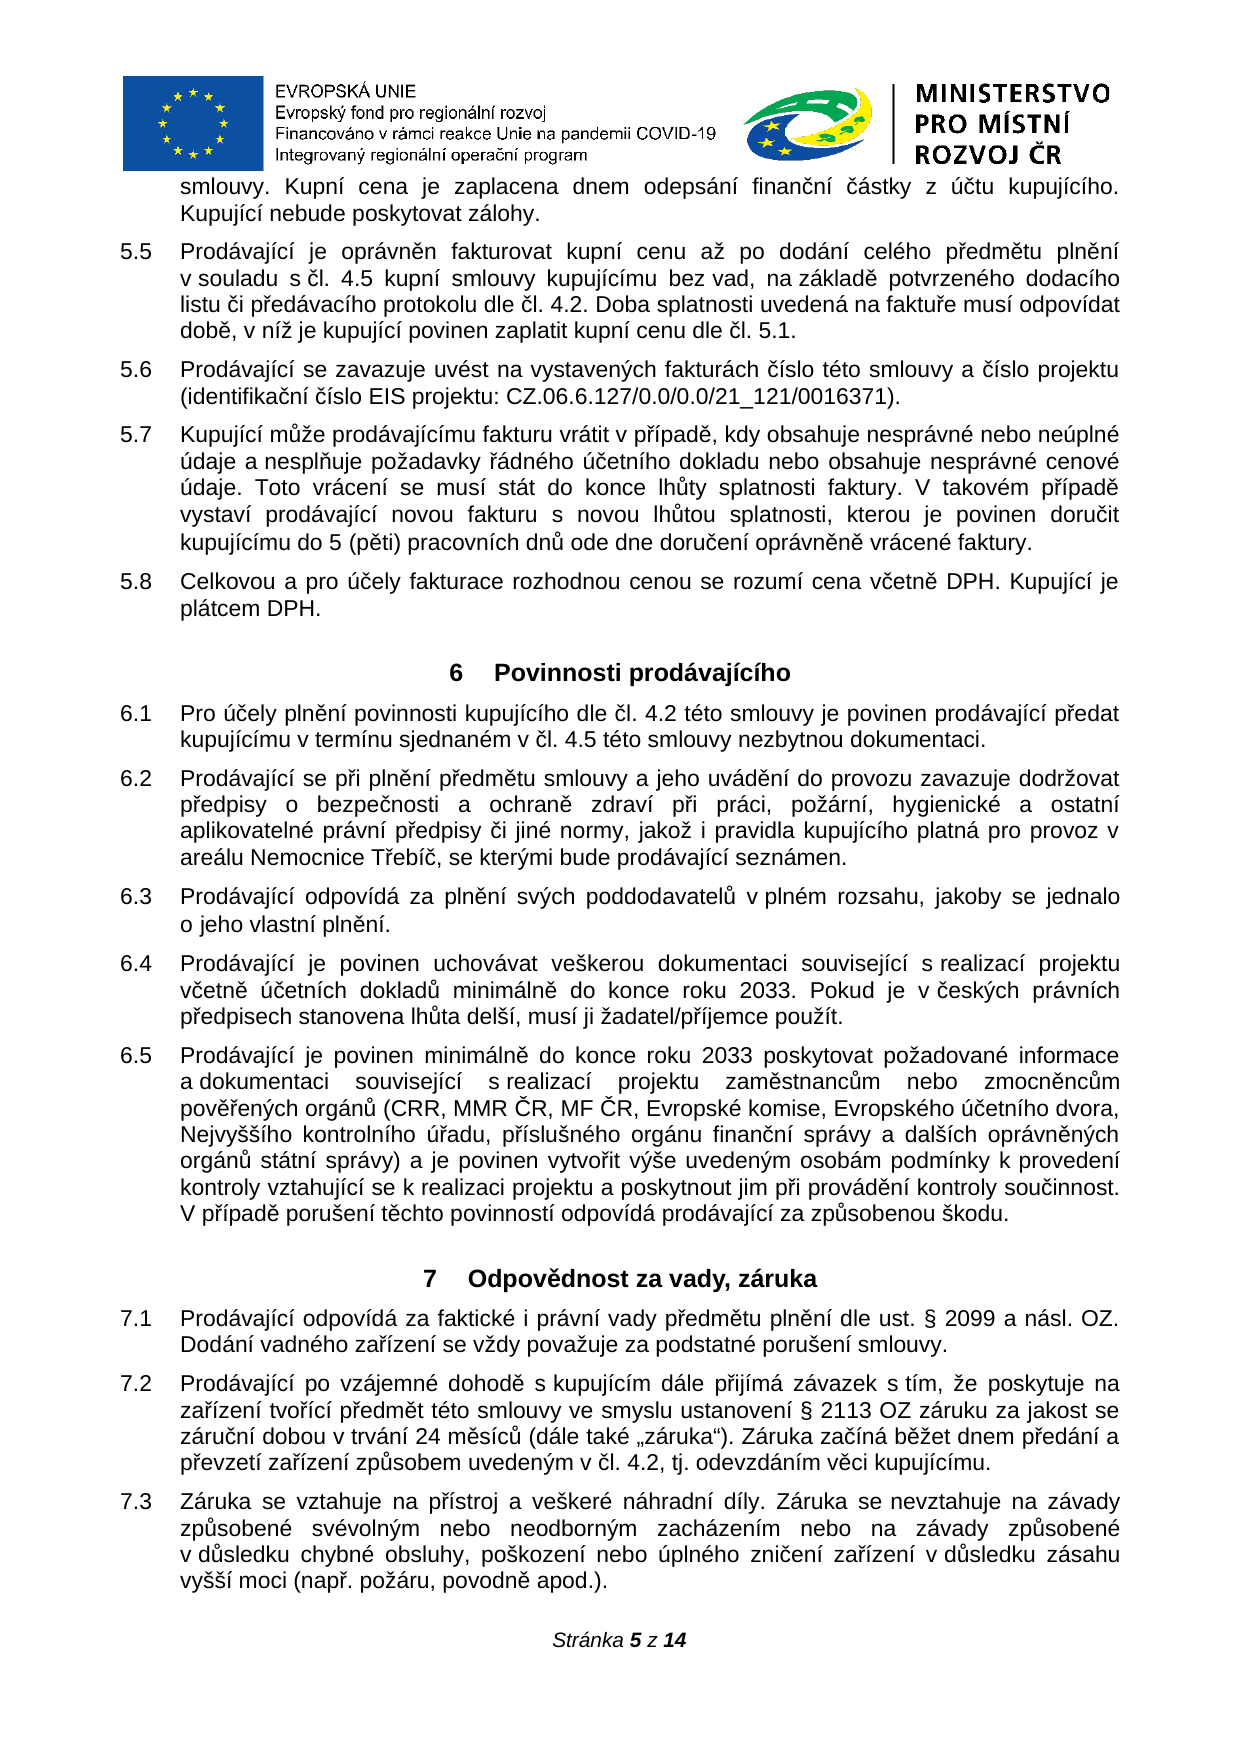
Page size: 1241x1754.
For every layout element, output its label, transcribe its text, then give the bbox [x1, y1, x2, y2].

subtitle Kupující může prodávajícímu fakturu vrátit v případě, kdy obsahuje nesprávné nebo neúplné údaje a nesplňuje požadavky řádného účetního dokladu nebo obsahuje nesprávné cenové údaje. Toto vrácení se musí stát do konce lhůty splatnosti faktury. V takovém případě vystaví prodávající novou fakturu s novou lhůtou splatnosti, kterou je povinen doručit kupujícímu do 5 (pěti) pracovních dnů ode dne doručení oprávněně vrácené faktury. [120, 421, 1120, 556]
picture [120, 73, 1110, 174]
subtitle Prodávající je povinen uchovávat veškerou dokumentaci související s realizací projektu včetně účetních dokladů minimálně do konce roku 2033. Pokud je v českých právních předpisech stanovena lhůta delší, musí ji žadatel/příjemce použít. [120, 950, 1120, 1029]
subtitle Prodávající je oprávněn fakturovat kupní cenu až po dodání celého předmětu plnění v souladu s čl. 4.5 kupní smlouvy kupujícímu bez vad, na základě potvrzeného dodacího listu či předávacího protokolu dle čl. 4.2. Doba splatnosti uvedená na faktuře musí odpovídat době, v níž je kupující povinen zaplatit kupní cenu dle čl. 5.1. [120, 238, 1120, 344]
subtitle Prodávající po vzájemné dohodě s kupujícím dále přijímá závazek s tím, že poskytuje na zařízení tvořící předmět této smlouvy ve smyslu ustanovení § 2113 OZ záruku za jakost se záruční dobou v trvání 24 měsíců (dále také „záruka“). Záruka začíná běžet dnem předání a převzetí zařízení způsobem uvedeným v čl. 4.2, tj. odevzdáním věci kupujícímu. [120, 1370, 1120, 1476]
subtitle Povinnosti prodávajícího [120, 658, 1120, 687]
subtitle Prodávající odpovídá za faktické i právní vady předmětu plnění dle ust. § 2099 a násl. OZ. Dodání vadného zařízení se vždy považuje za podstatné porušení smlouvy. [120, 1305, 1120, 1358]
subtitle Odpovědnost za vady, záruka [120, 1264, 1120, 1293]
subtitle Prodávající je povinen minimálně do konce roku 2033 poskytovat požadované informace a dokumentaci související s realizací projektu zaměstnancům nebo zmocněncům pověřených orgánů (CRR, MMR ČR, MF ČR, Evropské komise, Evropského účetního dvora, Nejvyššího kontrolního úřadu, příslušného orgánu finanční správy a dalších oprávněných orgánů státní správy) a je povinen vytvořit výše uvedeným osobám podmínky k provedení kontroly vztahující se k realizaci projektu a poskytnout jim při provádění kontroly součinnost. V případě porušení těchto povinností odpovídá prodávající za způsobenou škodu. [120, 1042, 1120, 1226]
subtitle Pro účely plnění povinnosti kupujícího dle čl. 4.2 této smlouvy je povinen prodávající předat kupujícímu v termínu sjednaném v čl. 4.5 této smlouvy nezbytnou dokumentaci. [120, 699, 1120, 752]
subtitle Prodávající odpovídá za plnění svých poddodavatelů v plném rozsahu, jakoby se jednalo o jeho vlastní plnění. [120, 883, 1120, 938]
subtitle Prodávající se zavazuje uvést na vystavených fakturách číslo této smlouvy a číslo projektu (identifikační číslo EIS projektu: CZ.06.6.127/0.0/0.0/21_121/0016371). [120, 356, 1120, 409]
subtitle Záruka se vztahuje na přístroj a veškeré náhradní díly. Záruka se nevztahuje na závady způsobené svévolným nebo neodborným zacházením nebo na závady způsobené v důsledku chybné obsluhy, poškození nebo úplného zničení zařízení v důsledku zásahu vyšší moci (např. požáru, povodně apod.). [120, 1488, 1120, 1594]
subtitle Celkovou a pro účely fakturace rozhodnou cenou se rozumí cena včetně DPH. Kupující je plátcem DPH. [120, 568, 1120, 621]
subtitle Prodávající se při plnění předmětu smlouvy a jeho uvádění do provozu zavazuje dodržovat předpisy o bezpečnosti a ochraně zdraví při práci, požární, hygienické a ostatní aplikovatelné právní předpisy či jiné normy, jakož i pravidla kupujícího platná pro provoz v areálu Nemocnice Třebíč, se kterými bude prodávající seznámen. [120, 765, 1120, 870]
